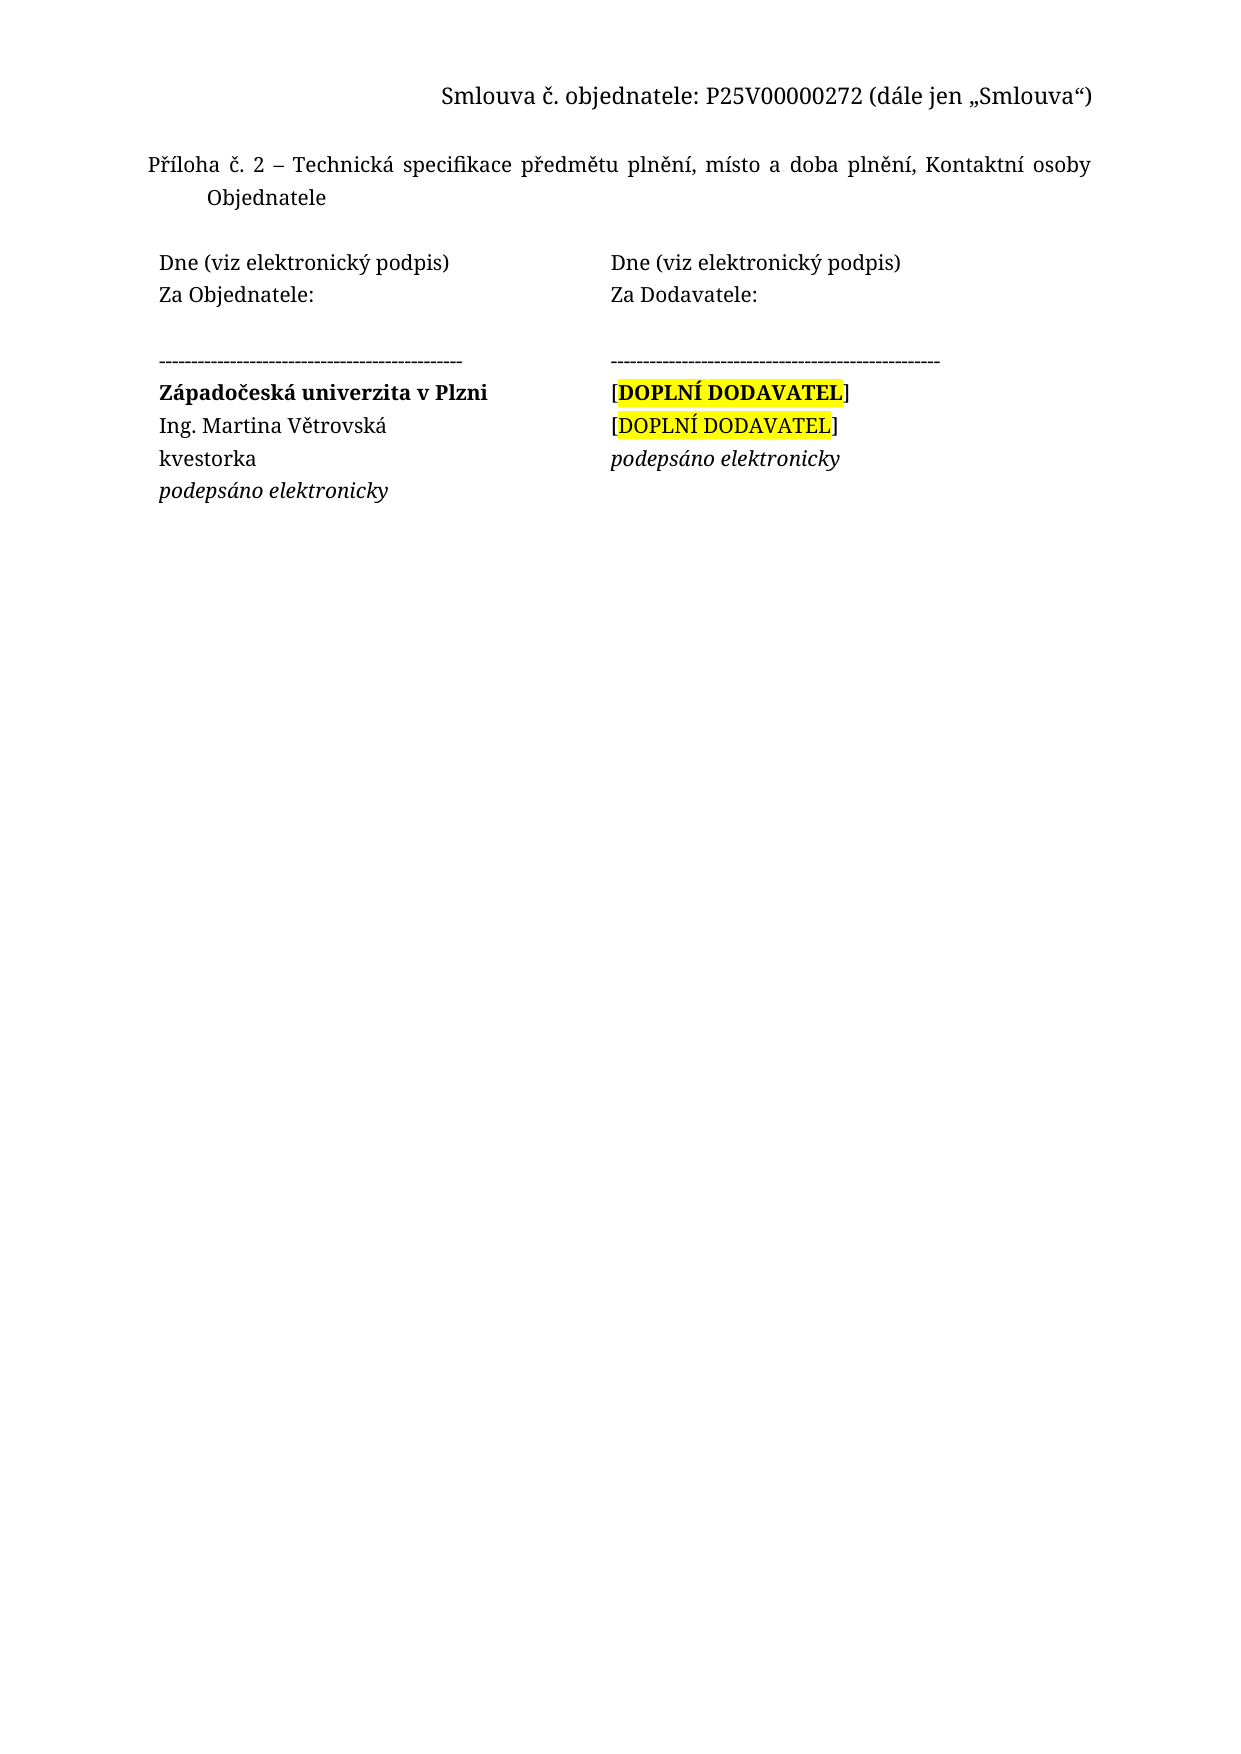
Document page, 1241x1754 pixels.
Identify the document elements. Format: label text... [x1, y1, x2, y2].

table_header Dne (viz elektronický podpis) Za Objednatele: ----------------------------------------------- Západočeská univerzita v Plzni Ing. Martina Větrovská kvestorka podepsáno elektronicky [148, 248, 599, 508]
text Příloha č. 2 – Technická specifikace předmětu plnění, místo a doba plnění, Kontaktní osoby Objednatele [148, 150, 1093, 211]
table_header Dne (viz elektronický podpis) Za Dodavatele: --------------------------------------------------- [DOPLNÍ DODAVATEL] [DOPLNÍ DODAVATEL] podepsáno elektronicky [599, 248, 1051, 508]
